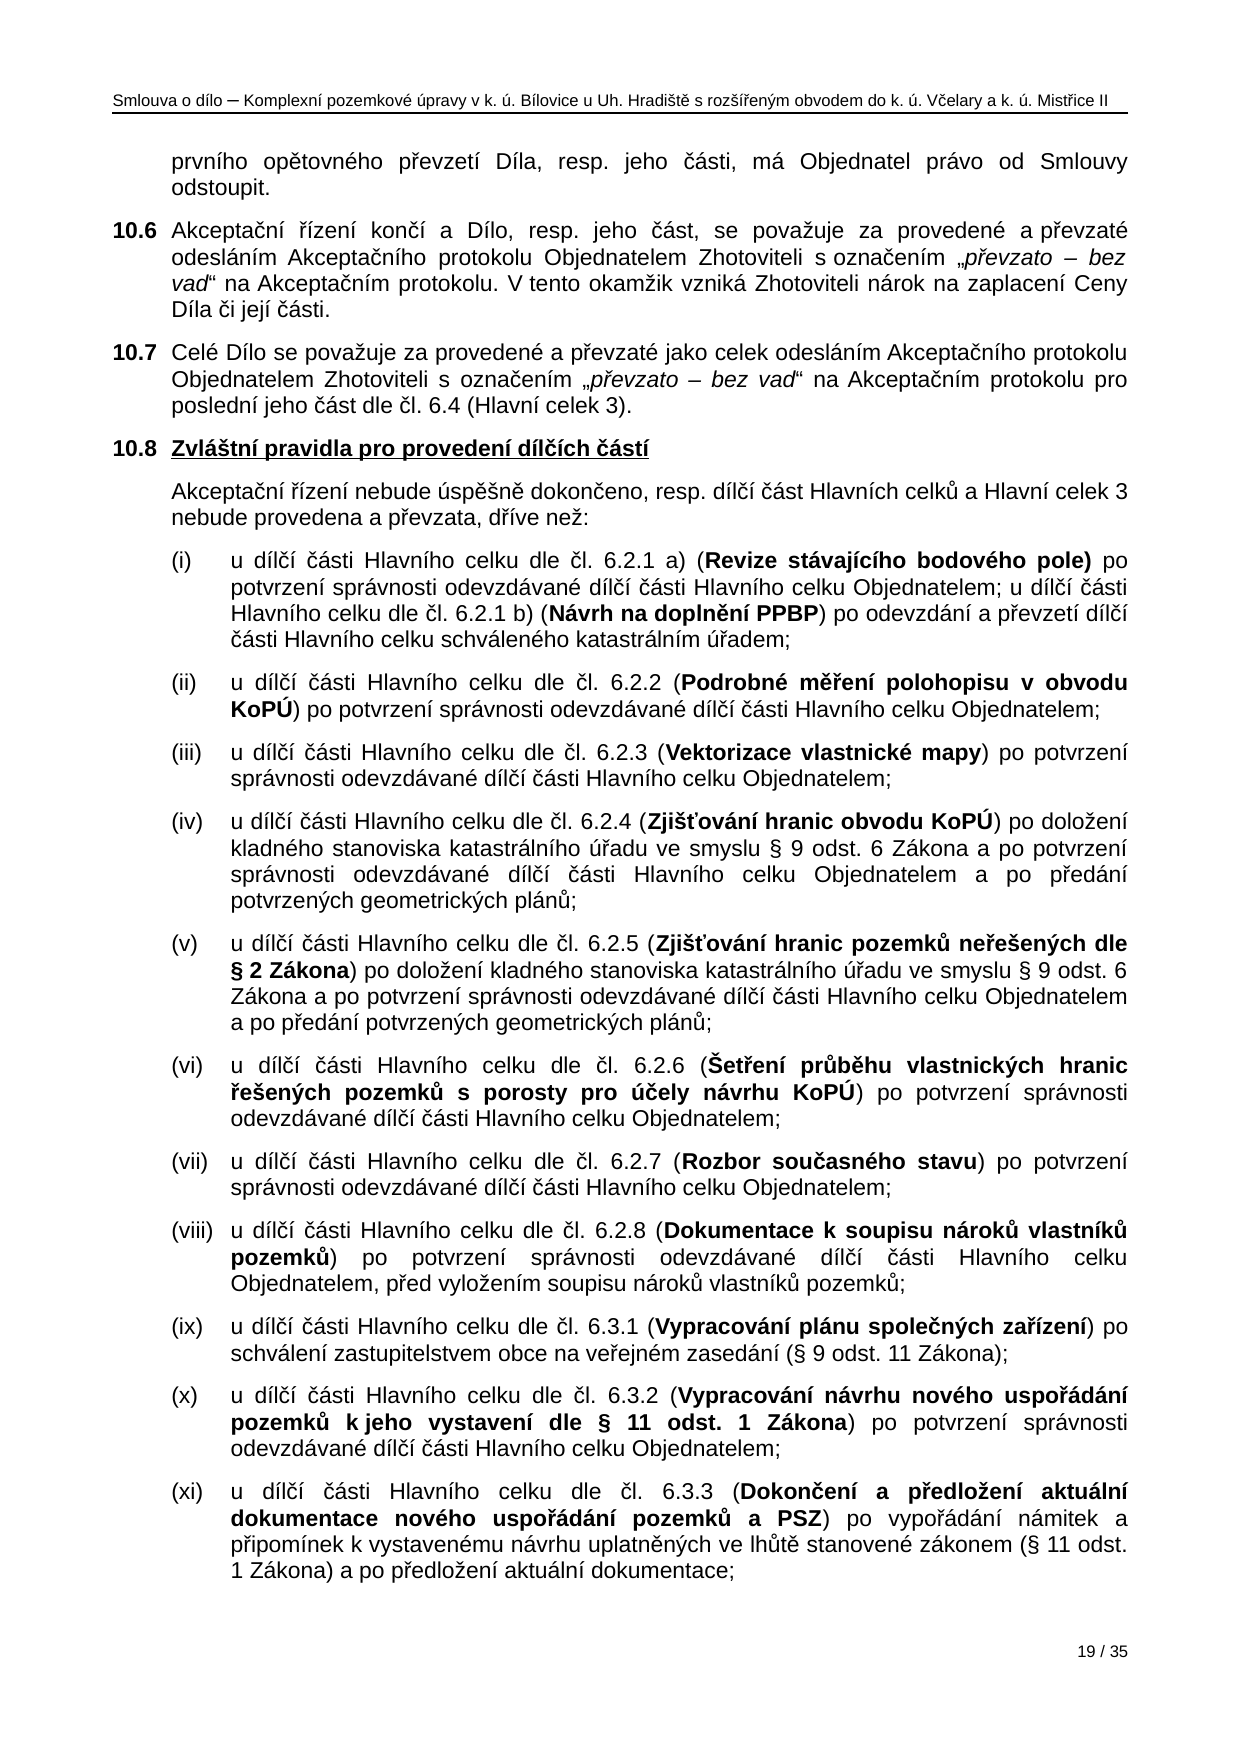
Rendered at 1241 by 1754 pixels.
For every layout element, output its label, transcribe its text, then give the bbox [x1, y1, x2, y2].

list u dílčí části Hlavního celku dle čl. 6.2.1 a) (Revize stávajícího bodového pole) po potvrzení správnosti odevzdávané dílčí části Hlavního celku Objednatelem; u dílčí části Hlavního celku dle čl. 6.2.1 b) (Návrh na doplnění PPBP) po odevzdání a převzetí dílčí části Hlavního celku schváleného katastrálním úřadem; [171, 547, 1128, 653]
list u dílčí části Hlavního celku dle čl. 6.3.3 (Dokončení a předložení aktuální dokumentace nového uspořádání pozemků a PSZ) po vypořádání námitek a připomínek k vystavenému návrhu uplatněných ve lhůtě stanovené zákonem (§ 11 odst. 1 Zákona) a po předložení aktuální dokumentace; [171, 1478, 1128, 1584]
list u dílčí části Hlavního celku dle čl. 6.3.1 (Vypracování plánu společných zařízení) po schválení zastupitelstvem obce na veřejném zasedání (§ 9 odst. 11 Zákona); [171, 1313, 1128, 1366]
list u dílčí části Hlavního celku dle čl. 6.2.8 (Dokumentace k soupisu nároků vlastníků pozemků) po potvrzení správnosti odevzdávané dílčí části Hlavního celku Objednatelem, před vyložením soupisu nároků vlastníků pozemků; [171, 1217, 1128, 1296]
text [112, 148, 1128, 200]
text Zvláštní pravidla pro provedení dílčích částí [112, 435, 1128, 461]
list u dílčí části Hlavního celku dle čl. 6.2.7 (Rozbor současného stavu) po potvrzení správnosti odevzdávané dílčí části Hlavního celku Objednatelem; [171, 1148, 1128, 1201]
text Akceptační řízení končí a Dílo, resp. jeho část, se považuje za provedené a převzaté odesláním Akceptačního protokolu Objednatelem Zhotoviteli s označením „převzato – bez vad“ na Akceptačním protokolu. V tento okamžik vzniká Zhotoviteli nárok na zaplacení Ceny Díla či její části. [112, 217, 1128, 322]
list Akceptační řízení nebude úspěšně dokončeno, resp. dílčí část Hlavních celků a Hlavní celek 3 nebude provedena a převzata, dříve než: [171, 478, 1128, 531]
list u dílčí části Hlavního celku dle čl. 6.2.5 (Zjišťování hranic pozemků neřešených dle § 2 Zákona) po doložení kladného stanoviska katastrálního úřadu ve smyslu § 9 odst. 6 Zákona a po potvrzení správnosti odevzdávané dílčí části Hlavního celku Objednatelem a po předání potvrzených geometrických plánů; [171, 930, 1128, 1036]
list u dílčí části Hlavního celku dle čl. 6.2.3 (Vektorizace vlastnické mapy) po potvrzení správnosti odevzdávané dílčí části Hlavního celku Objednatelem; [171, 739, 1128, 791]
list u dílčí části Hlavního celku dle čl. 6.2.6 (Šetření průběhu vlastnických hranic řešených pozemků s porosty pro účely návrhu KoPÚ) po potvrzení správnosti odevzdávané dílčí části Hlavního celku Objednatelem; [171, 1052, 1128, 1131]
text Celé Dílo se považuje za provedené a převzaté jako celek odesláním Akceptačního protokolu Objednatelem Zhotoviteli s označením „převzato – bez vad“ na Akceptačním protokolu pro poslední jeho část dle čl. 6.4 (Hlavní celek 3). [112, 339, 1128, 418]
list u dílčí části Hlavního celku dle čl. 6.3.2 (Vypracování návrhu nového uspořádání pozemků k jeho vystavení dle § 11 odst. 1 Zákona) po potvrzení správnosti odevzdávané dílčí části Hlavního celku Objednatelem; [171, 1382, 1128, 1462]
list u dílčí části Hlavního celku dle čl. 6.2.2 (Podrobné měření polohopisu v obvodu KoPÚ) po potvrzení správnosti odevzdávané dílčí části Hlavního celku Objednatelem; [171, 669, 1128, 722]
list u dílčí části Hlavního celku dle čl. 6.2.4 (Zjišťování hranic obvodu KoPÚ) po doložení kladného stanoviska katastrálního úřadu ve smyslu § 9 odst. 6 Zákona a po potvrzení správnosti odevzdávané dílčí části Hlavního celku Objednatelem a po předání potvrzených geometrických plánů; [171, 808, 1128, 913]
